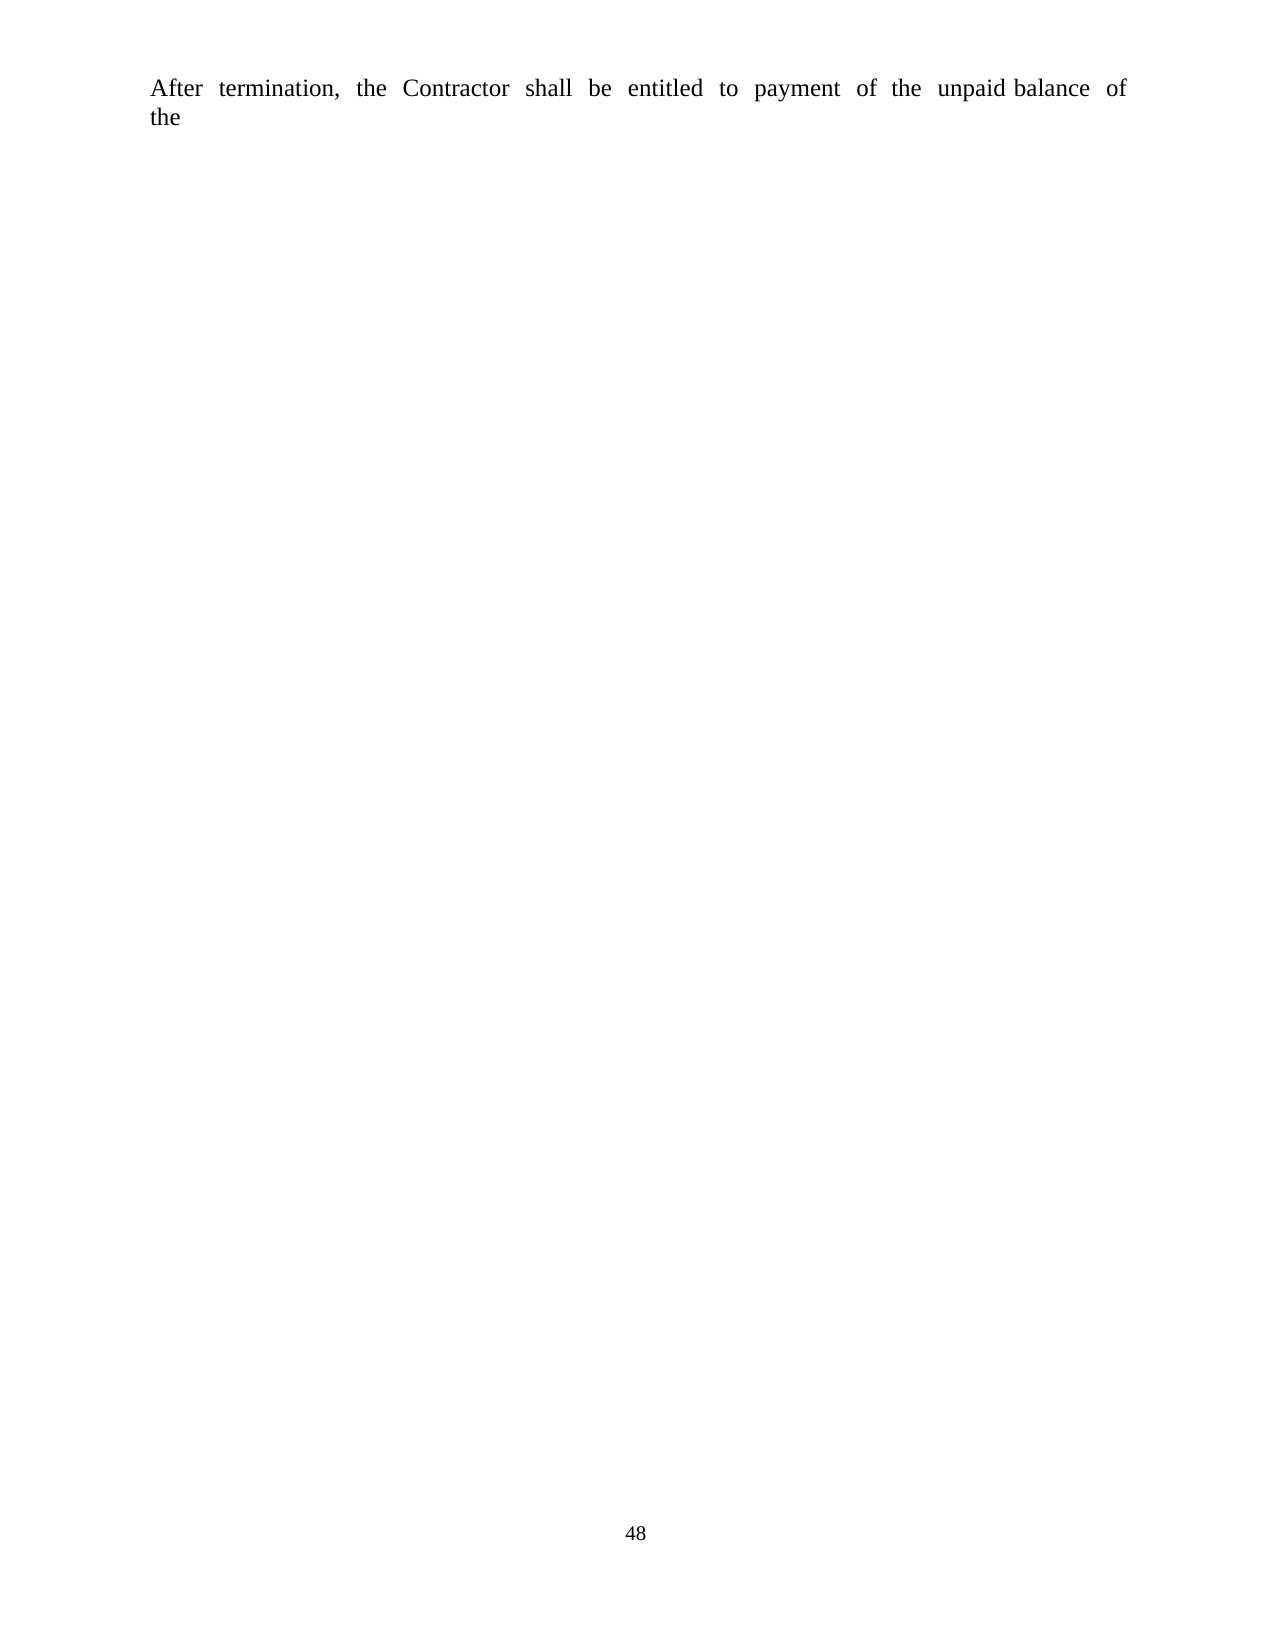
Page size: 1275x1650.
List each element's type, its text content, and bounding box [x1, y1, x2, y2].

text After termination, the Contractor shall be entitled to payment of the unpaid balance of the [150, 73, 1129, 130]
